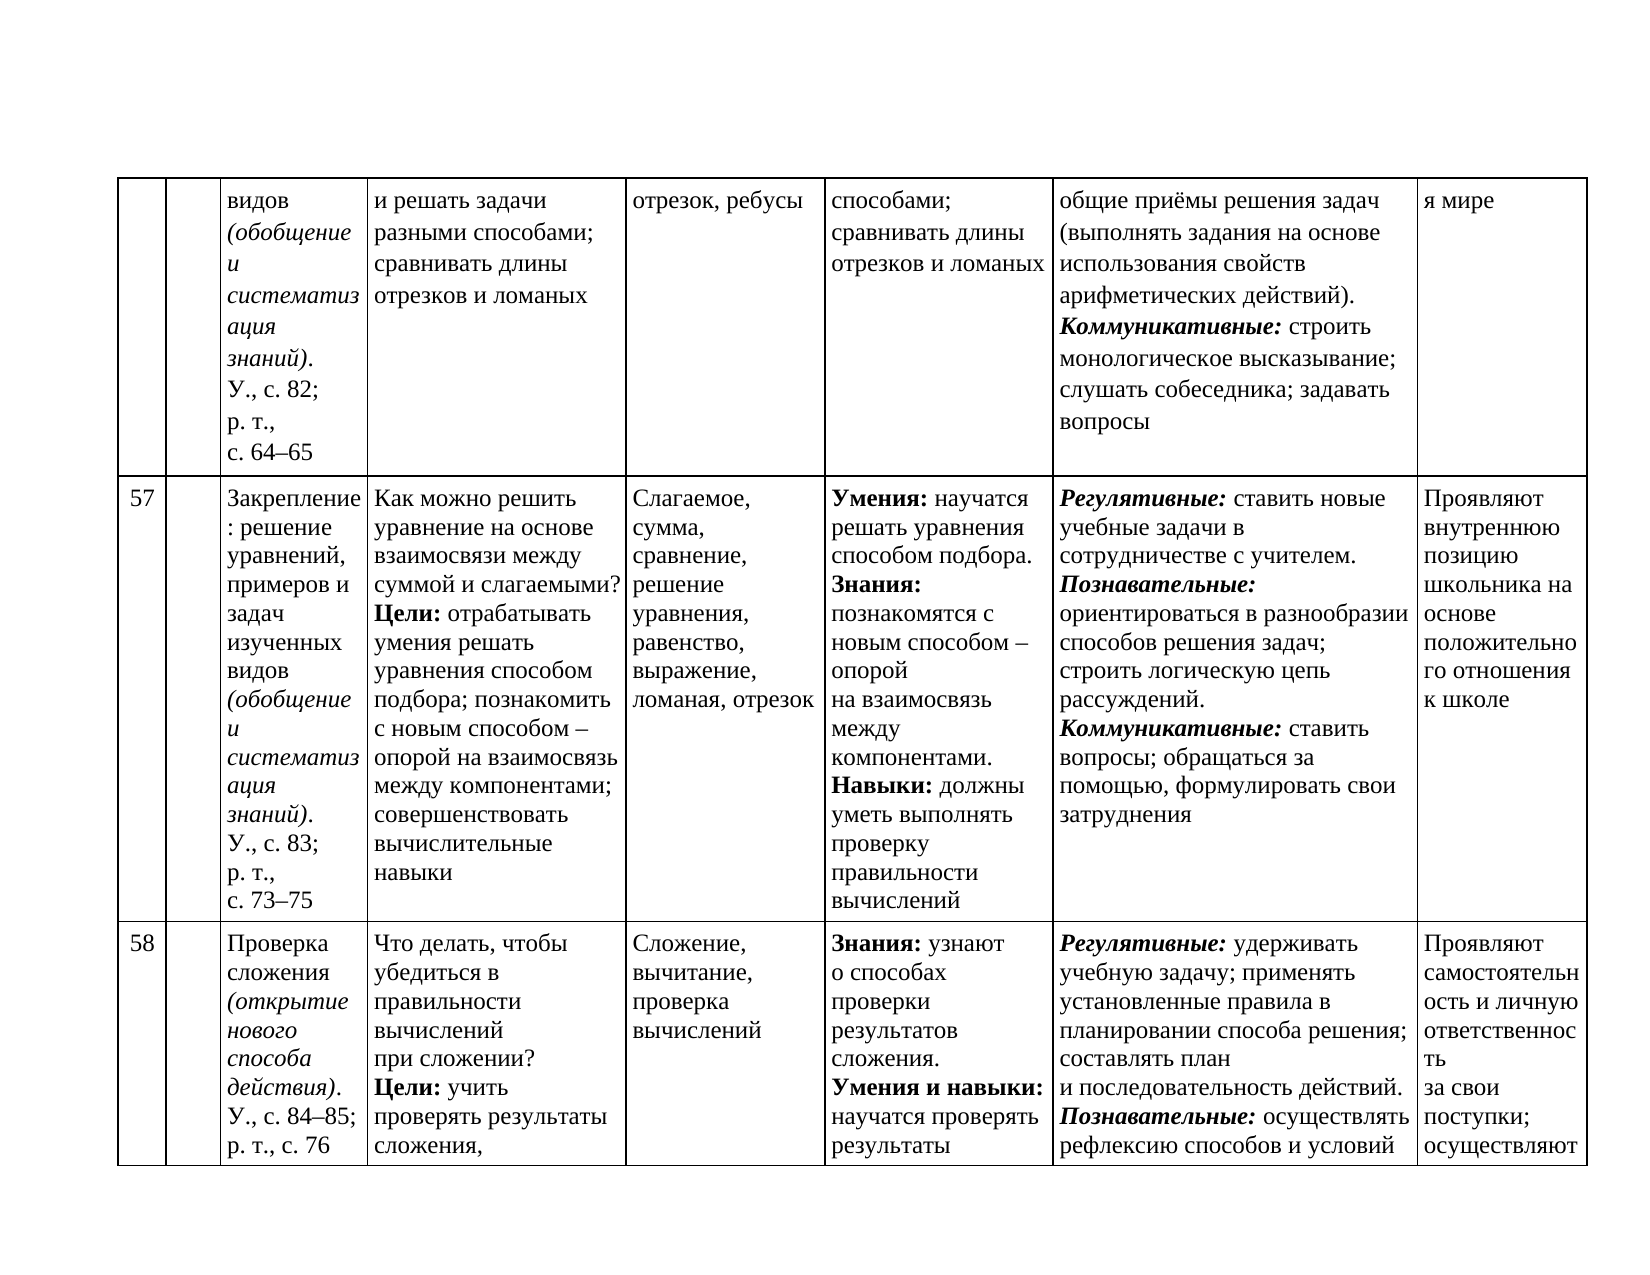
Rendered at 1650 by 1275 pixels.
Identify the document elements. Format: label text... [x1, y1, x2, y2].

table_cell Проявляют внутреннюю позицию школьника на основе положительного отношения к школе [1418, 477, 1586, 921]
table_cell Как можно решить уравнение на основе взаимосвязи между суммой и слагаемыми? Цели: отрабатывать умения решать уравнения способом подбора; познакомить с новым способом – опорой на взаимосвязь между компонентами; совершенствовать вычислительные навыки [368, 477, 625, 921]
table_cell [1054, 922, 1417, 1165]
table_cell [1418, 922, 1586, 1165]
table_cell 58 [119, 922, 165, 1165]
table_cell Закрепление: решение уравнений, примеров и задач изученных видов (обобщение и систематизация знаний). У., с. 83; р. т., с. 73–75 [221, 477, 367, 921]
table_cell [221, 922, 367, 1165]
table_cell Регулятивные: ставить новые учебные задачи в сотрудничестве с учителем. Познавательные: ориентироваться в разнообразии способов решения задач; строить логическую цепь рассуждений. Коммуникативные: ставить вопросы; обращаться за помощью, формулировать свои затруднения [1054, 477, 1417, 921]
table_cell [167, 922, 220, 1165]
table_cell [167, 179, 220, 475]
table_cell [627, 179, 824, 475]
table_cell [167, 477, 220, 921]
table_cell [826, 179, 1052, 475]
table_cell 56 [119, 179, 165, 475]
table_cell Слагаемое, сумма, сравнение, решение уравнения, равенство, выражение, ломаная, отрезок [627, 477, 824, 921]
table_cell 57 [119, 477, 165, 921]
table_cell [368, 179, 625, 475]
table_cell Умения: научатся решать уравнения способом подбора. Знания: познакомятся с новым способом – опорой на взаимосвязь между компонентами. Навыки: должны уметь выполнять проверку правильности вычислений [826, 477, 1052, 921]
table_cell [368, 922, 625, 1165]
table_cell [627, 922, 824, 1165]
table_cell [826, 922, 1052, 1165]
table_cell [221, 179, 367, 475]
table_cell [1418, 179, 1586, 475]
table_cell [1054, 179, 1417, 475]
